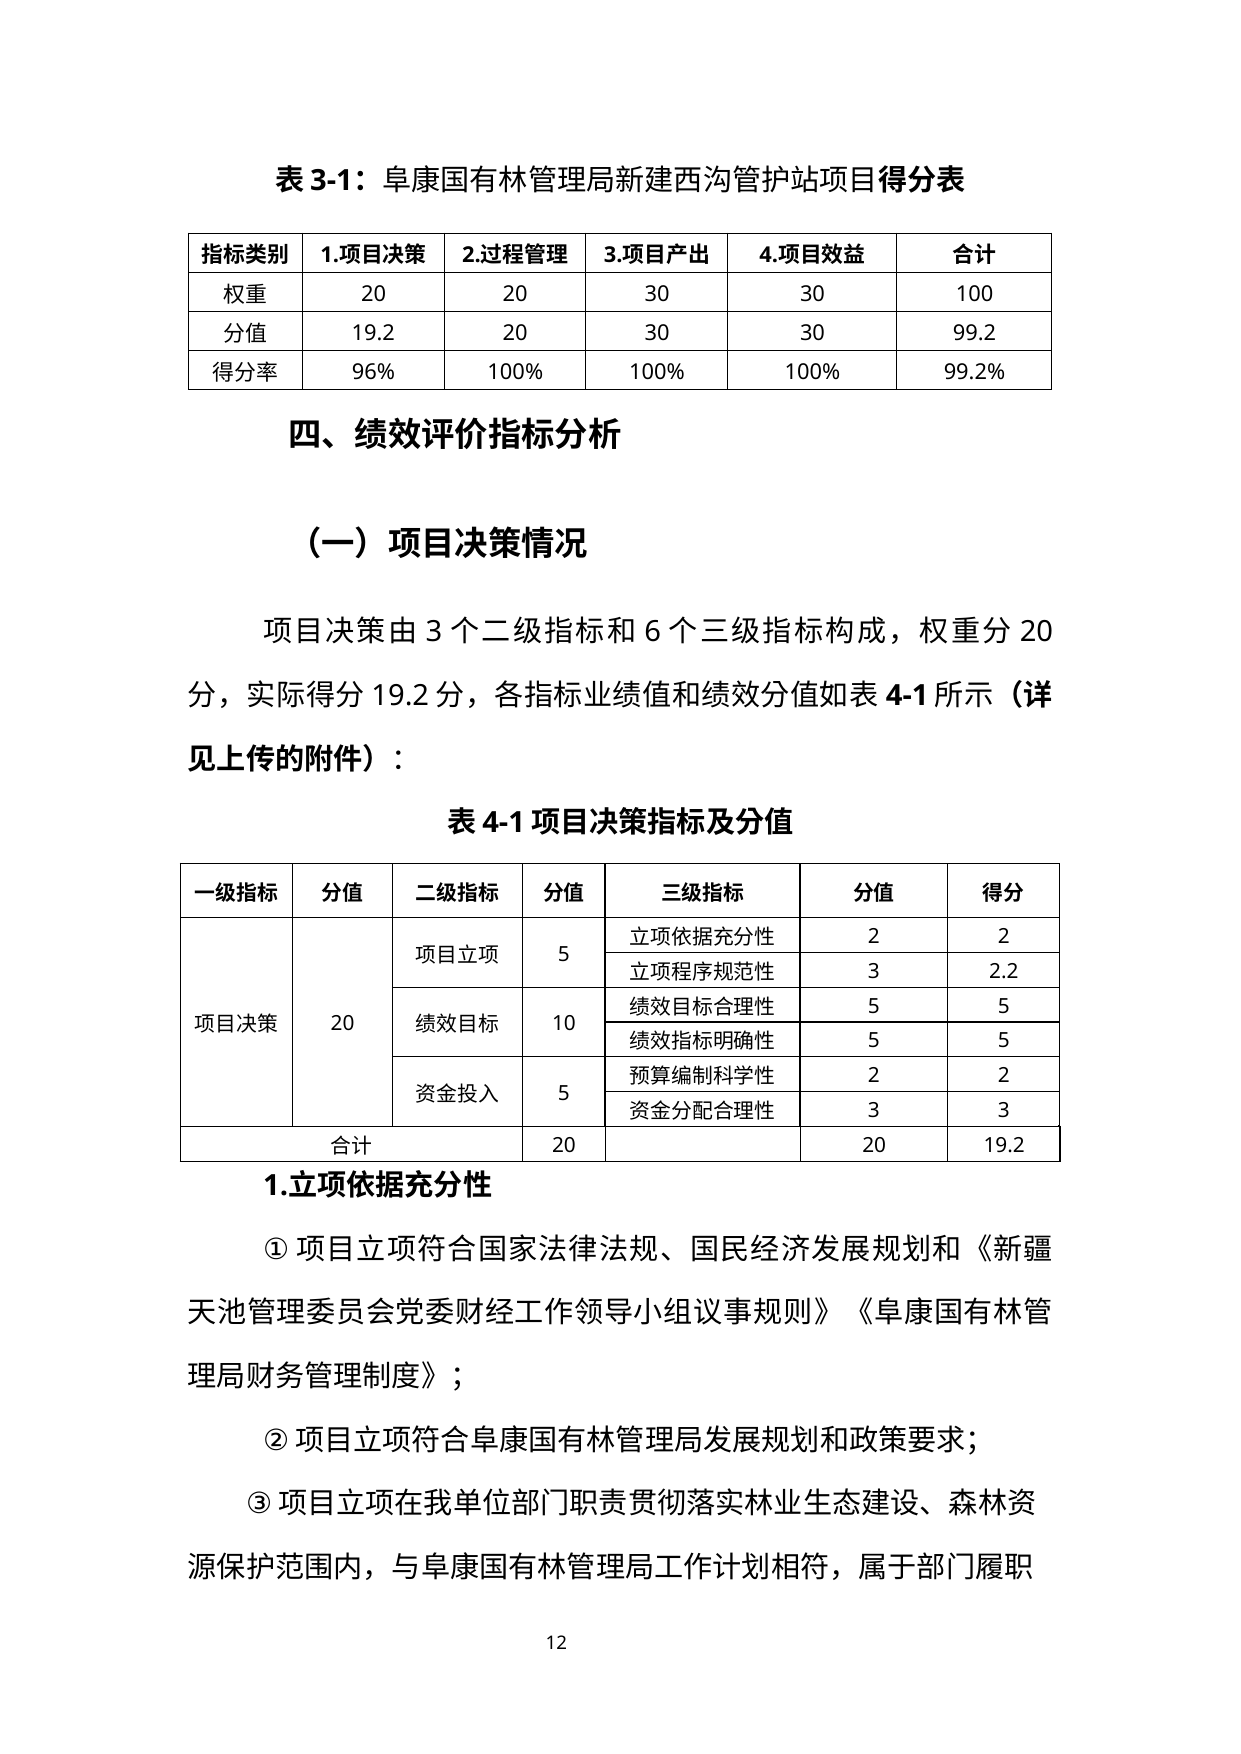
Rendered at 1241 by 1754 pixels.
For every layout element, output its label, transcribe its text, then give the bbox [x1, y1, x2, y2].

table_cell 20 [445, 273, 585, 311]
table_cell 3 [948, 1092, 1059, 1126]
table_cell 30 [586, 312, 727, 350]
table_header 分值 [801, 864, 947, 917]
table_cell 得分率 [189, 351, 302, 389]
table_cell 100% [586, 351, 727, 389]
table_cell 3 [801, 953, 947, 987]
table_cell 3 [801, 1092, 947, 1126]
table_cell 5 [948, 1023, 1059, 1056]
table_cell 指标类别 [189, 234, 302, 272]
table_header 得分 [948, 864, 1059, 917]
table_cell 2 [948, 918, 1059, 952]
table_header 表3-1：阜康国有林管理局新建西沟管护站项目得分表 [188, 155, 1052, 232]
table_cell 项目立项 [393, 918, 522, 987]
table_cell 2.过程管理 [445, 234, 585, 272]
table_cell 5 [801, 988, 947, 1021]
table_cell 99.2 [897, 312, 1051, 350]
table_cell 立项程序规范性 [606, 953, 799, 987]
table_cell 20 [293, 918, 392, 1126]
table_cell 20 [801, 1127, 947, 1161]
table_cell 30 [728, 273, 896, 311]
table_cell 20 [523, 1127, 605, 1161]
subtitle （一）项目决策情况 [187, 499, 1053, 584]
table_cell 资金投入 [393, 1057, 522, 1126]
table_cell 100% [728, 351, 896, 389]
text ①项目立项符合国家法律法规、国民经济发展规划和《新疆天池管理委员会党委财经工作领导小组议事规则》《阜康国有林管理局财务管理制度》； [187, 1225, 1053, 1395]
table_cell [606, 1127, 800, 1161]
table_cell 2 [801, 918, 947, 952]
table_cell 100% [445, 351, 585, 389]
table_cell 5 [523, 1057, 604, 1126]
table_cell 立项依据充分性 [606, 918, 799, 952]
table_cell 绩效目标 [393, 988, 522, 1056]
table_cell 2 [801, 1057, 947, 1091]
table_cell 1.项目决策 [303, 234, 444, 272]
table_cell 10 [523, 988, 604, 1056]
table_cell 权重 [189, 273, 302, 311]
table_header 一级指标 [181, 864, 292, 917]
table_cell 合计 [897, 234, 1051, 272]
table_cell 30 [728, 312, 896, 350]
table_cell 99.2% [897, 351, 1051, 389]
table_cell 20 [445, 312, 585, 350]
table_cell 2.2 [948, 953, 1059, 987]
table_cell 预算编制科学性 [606, 1057, 799, 1091]
text ②项目立项符合阜康国有林管理局发展规划和政策要求； [187, 1416, 1053, 1459]
text 1.立项依据充分性 [187, 1162, 1053, 1204]
table_cell 分值 [189, 312, 302, 350]
text 表4-1项目决策指标及分值 [187, 799, 1053, 841]
table_header 分值 [523, 864, 604, 917]
table_cell 绩效指标明确性 [606, 1023, 799, 1056]
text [187, 1480, 1053, 1586]
table_cell 项目决策 [181, 918, 292, 1126]
table_cell 5 [948, 988, 1059, 1021]
table_cell 4.项目效益 [728, 234, 896, 272]
table_header 分值 [293, 864, 392, 917]
text 项目决策由3个二级指标和6个三级指标构成，权重分20分，实际得分19.2分，各指标业绩值和绩效分值如表4-1所示（详见上传的附件）： [187, 608, 1053, 778]
table_cell 19.2 [948, 1127, 1059, 1161]
table_cell 合计 [181, 1127, 522, 1161]
table_cell 资金分配合理性 [606, 1092, 799, 1126]
table_cell 19.2 [303, 312, 444, 350]
table_cell 5 [801, 1023, 947, 1056]
table_cell 96% [303, 351, 444, 389]
table_header 二级指标 [393, 864, 522, 917]
table_cell 100 [897, 273, 1051, 311]
table_cell 5 [523, 918, 604, 987]
table_cell 30 [586, 273, 727, 311]
table_cell 绩效目标合理性 [606, 988, 799, 1021]
subtitle 四、绩效评价指标分析 [187, 390, 1053, 475]
table_cell 3.项目产出 [586, 234, 727, 272]
table_header 三级指标 [606, 864, 799, 917]
table_cell 20 [303, 273, 444, 311]
table_cell 2 [948, 1057, 1059, 1091]
